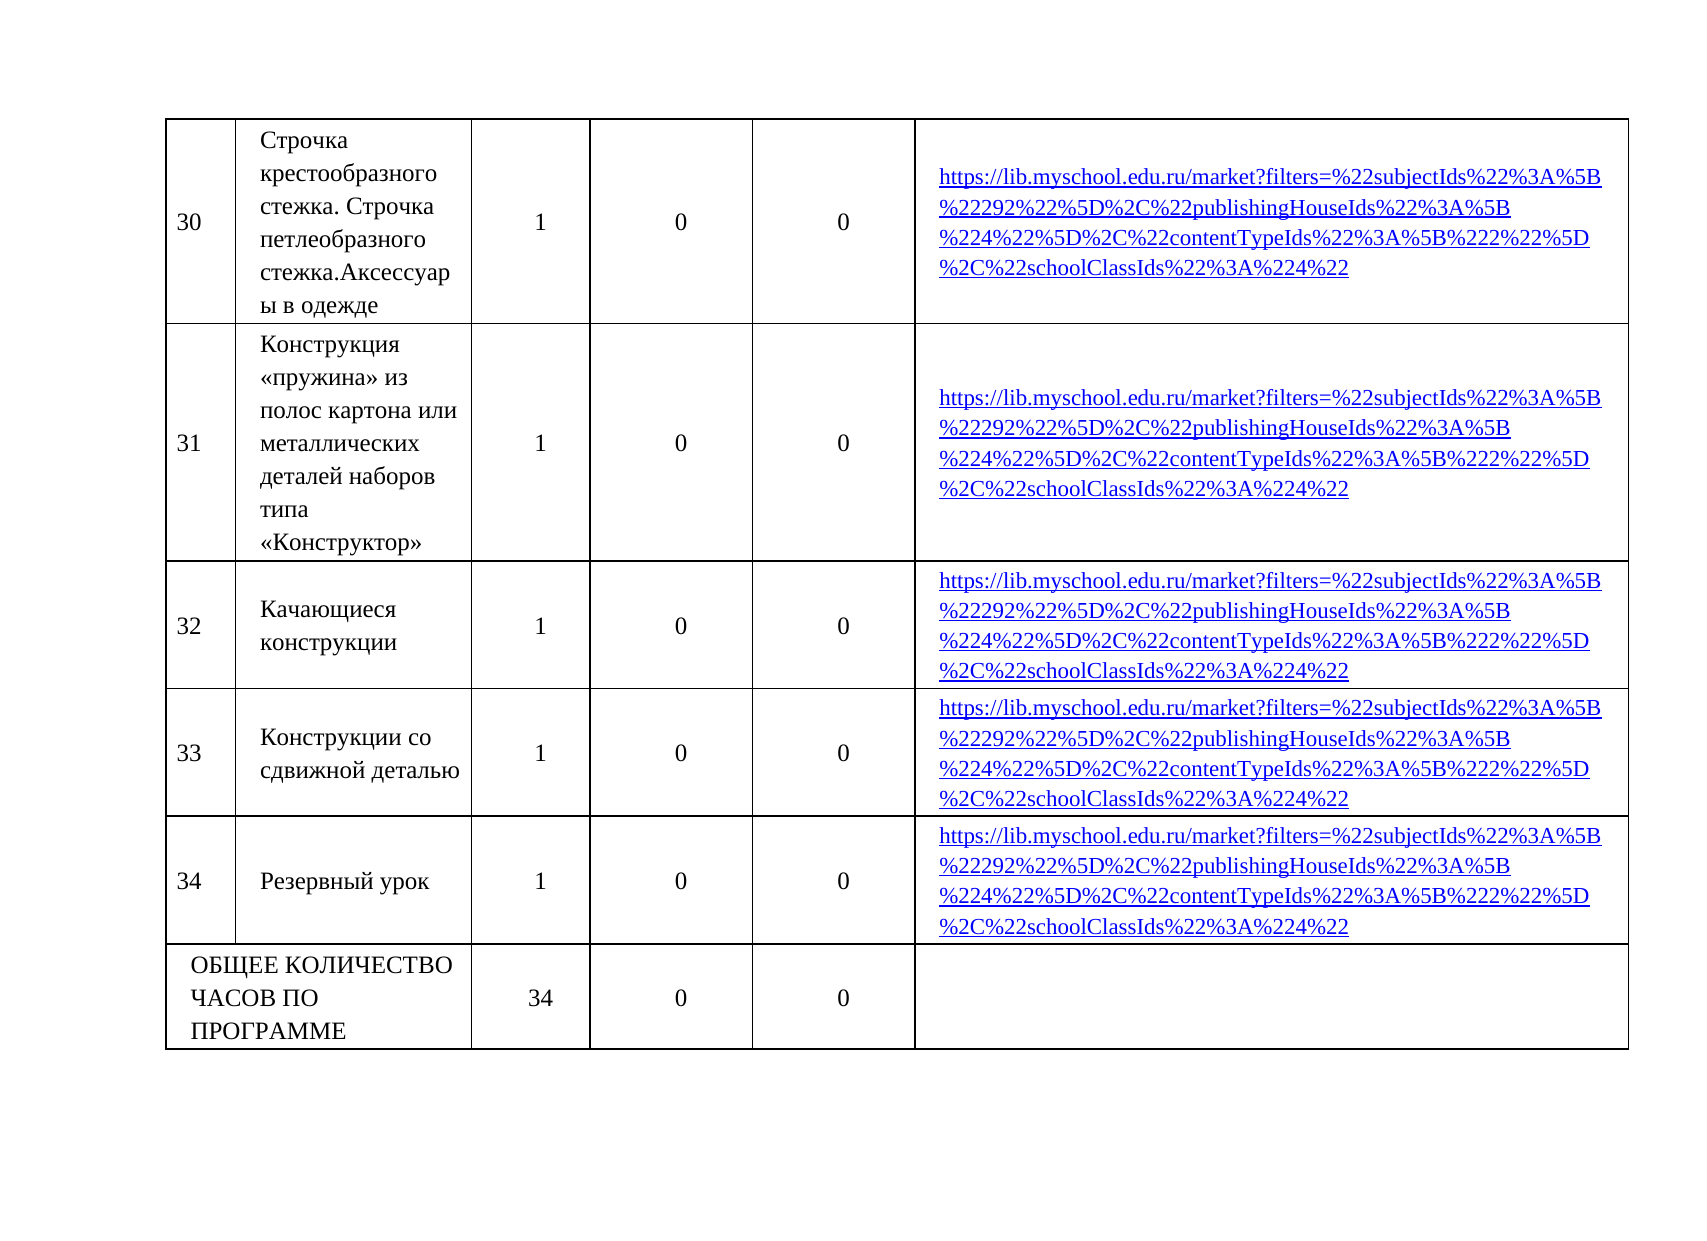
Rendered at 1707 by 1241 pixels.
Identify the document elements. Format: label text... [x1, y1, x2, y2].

table_cell 0 [591, 945, 752, 1048]
table_cell 1 [472, 817, 589, 943]
table_cell 34 [167, 817, 235, 943]
table_cell 1 [472, 689, 589, 815]
table_cell Качающиеся конструкции [236, 562, 471, 688]
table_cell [916, 120, 1628, 323]
table_cell 1 [472, 324, 589, 560]
table_cell 0 [591, 120, 752, 323]
table_cell 0 [753, 562, 914, 688]
table_cell 0 [753, 120, 914, 323]
table_cell 30 [167, 120, 235, 323]
table_cell Конструкции со сдвижной деталью [236, 689, 471, 815]
table_cell Резервный урок [236, 817, 471, 943]
table_cell [916, 945, 1628, 1048]
table_cell 34 [472, 945, 589, 1048]
table_cell 0 [753, 817, 914, 943]
table_cell 0 [591, 689, 752, 815]
table_cell 31 [167, 324, 235, 560]
table_cell 0 [753, 324, 914, 560]
table_cell 0 [591, 324, 752, 560]
table_cell 33 [167, 689, 235, 815]
table_cell Строчка крестообразного стежка. Строчка петлеобразного стежка.Аксессуары в одежде [236, 120, 471, 323]
table_cell 0 [591, 817, 752, 943]
table_cell 0 [591, 562, 752, 688]
table_cell 0 [753, 945, 914, 1048]
table_cell ОБЩЕЕ КОЛИЧЕСТВО ЧАСОВ ПО ПРОГРАММЕ [167, 945, 471, 1048]
table_cell 0 [753, 689, 914, 815]
table_cell 32 [167, 562, 235, 688]
table_cell Конструкция «пружина» из полос картона или металлических деталей наборов типа «Конструктор» [236, 324, 471, 560]
table_cell 1 [472, 120, 589, 323]
table_cell 1 [472, 562, 589, 688]
